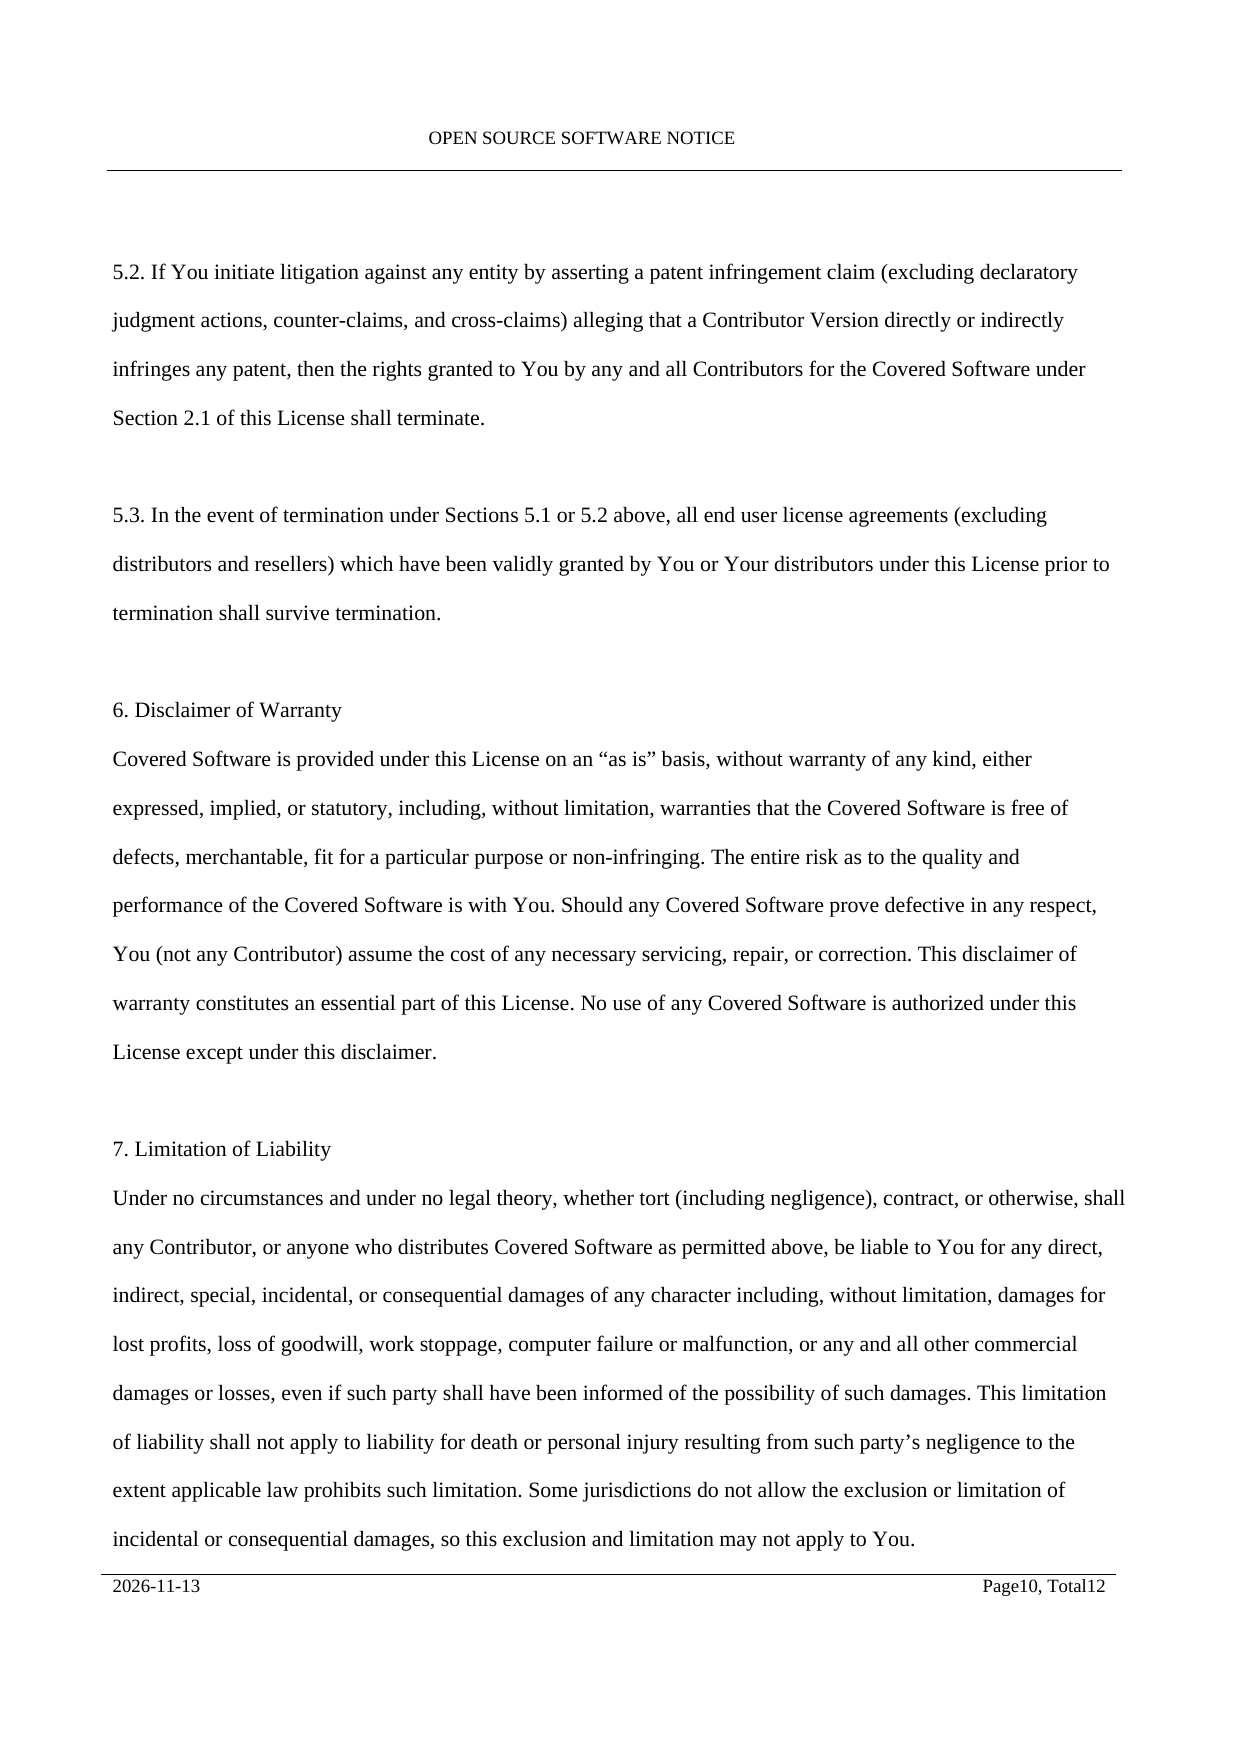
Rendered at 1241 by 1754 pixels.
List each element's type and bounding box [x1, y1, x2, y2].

text [112, 206, 1128, 1555]
